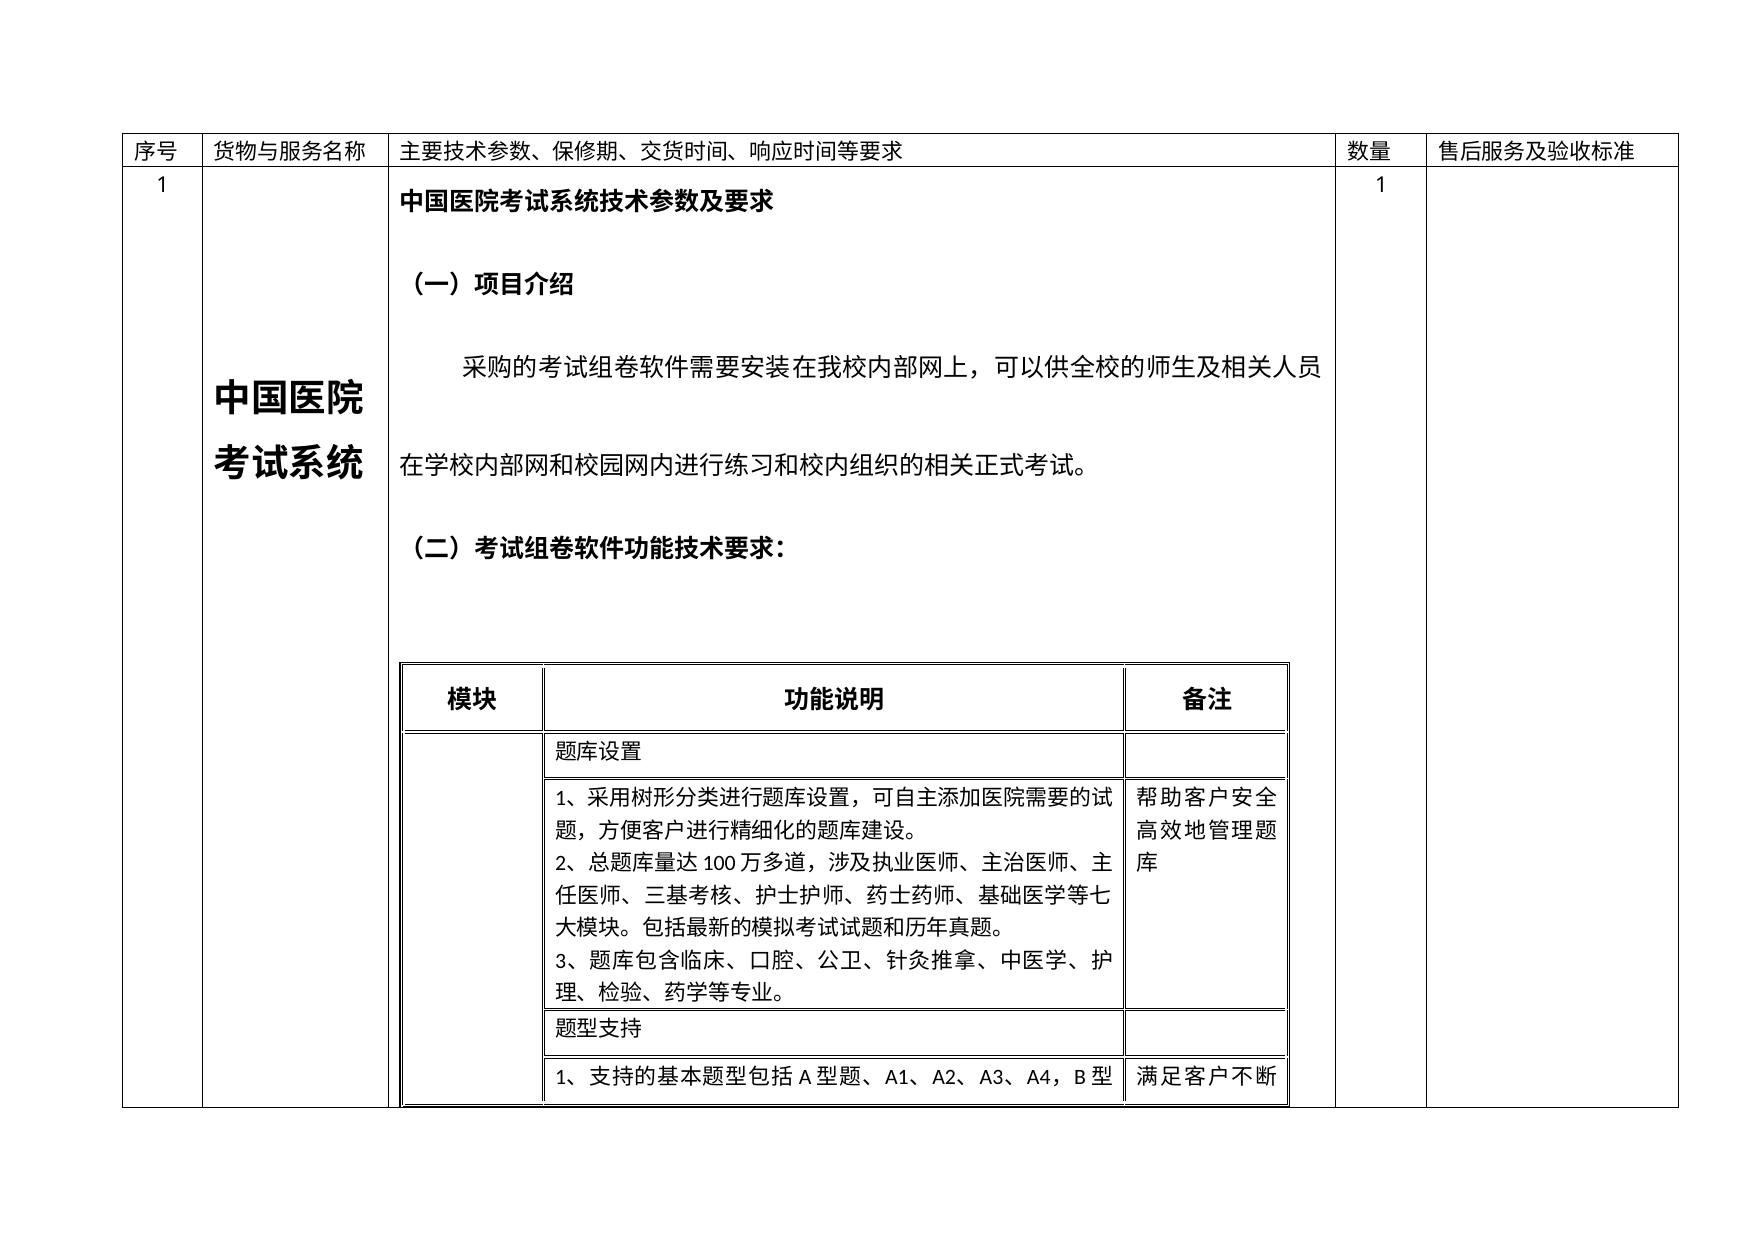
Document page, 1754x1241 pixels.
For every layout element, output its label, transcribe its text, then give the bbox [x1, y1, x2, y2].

table_header 序号 [123, 134, 202, 166]
table_cell 中国医院考试系统技术参数及要求 （一）项目介绍 采购的考试组卷软件需要安装在我校内部网上，可以供全校的师生及相关人员在学校内部网和校园网内进行练习和校内组织的相关正式考试。 （二）考试组卷软件功能技术要求： 系统可以分为五种考试模式： 1）传统打印试卷考试； 2）在线统一考试； 3）在线AB卷考试； 4）在线随机考试； 5)特定环境限制考试。 管理员在服务端从指定题库中抽取一定数量的试题组成考试试卷，设置考试时间、指定参加考试的考生。 各考生在指定的考试时间段内，登陆后即可参加考试。 考试完毕后，管理员在服务端可进行成绩管理，打印出各考生的成绩。 （三）在线视频学习考试模块 中国医院考试系统除了可以对理论知识进行笔试考试外，还可以通过学习观看相关的医学视频，然后根据视频上讲到的内容进行答题考试的功能。 (四)系统安装运行环境 服务器端：能够在线用户数500以上 CPU：I5以上CPU，建议3GHZ以上； 内存：不低于4GB,建设8GB以上； 硬盘：60GB以上，建议2T； 操作系统：Win2003 Server/WIN2008/WIN2012 Serve NET3.5以上环境平台； 浏览器：IE6.0以上即可。 客户端： CPU：1GHZ以上； 内存：不低于1GB； 硬盘（空闲空间）：10GB以上； 操作系统：WIN2000或winXP以上即可； 浏览器： IE 6.0以上即可。 系统运行环境: 操作系统：Win2003 Server 数据库：SQL2000/2005/2008数据库； 工具：IIS6.0以上等 [389, 167, 1335, 1107]
table_cell 中国医院考试系统 [203, 167, 388, 1107]
table_cell [1427, 167, 1678, 1107]
table_cell 1 [1336, 167, 1426, 1107]
table_header 数量 [1336, 134, 1426, 166]
table_header 主要技术参数、保修期、交货时间、响应时间等要求 [389, 134, 1335, 166]
table_header 售后服务及验收标准 [1427, 134, 1678, 166]
table_cell 1 [123, 167, 202, 1107]
table_header 货物与服务名称 [203, 134, 388, 166]
